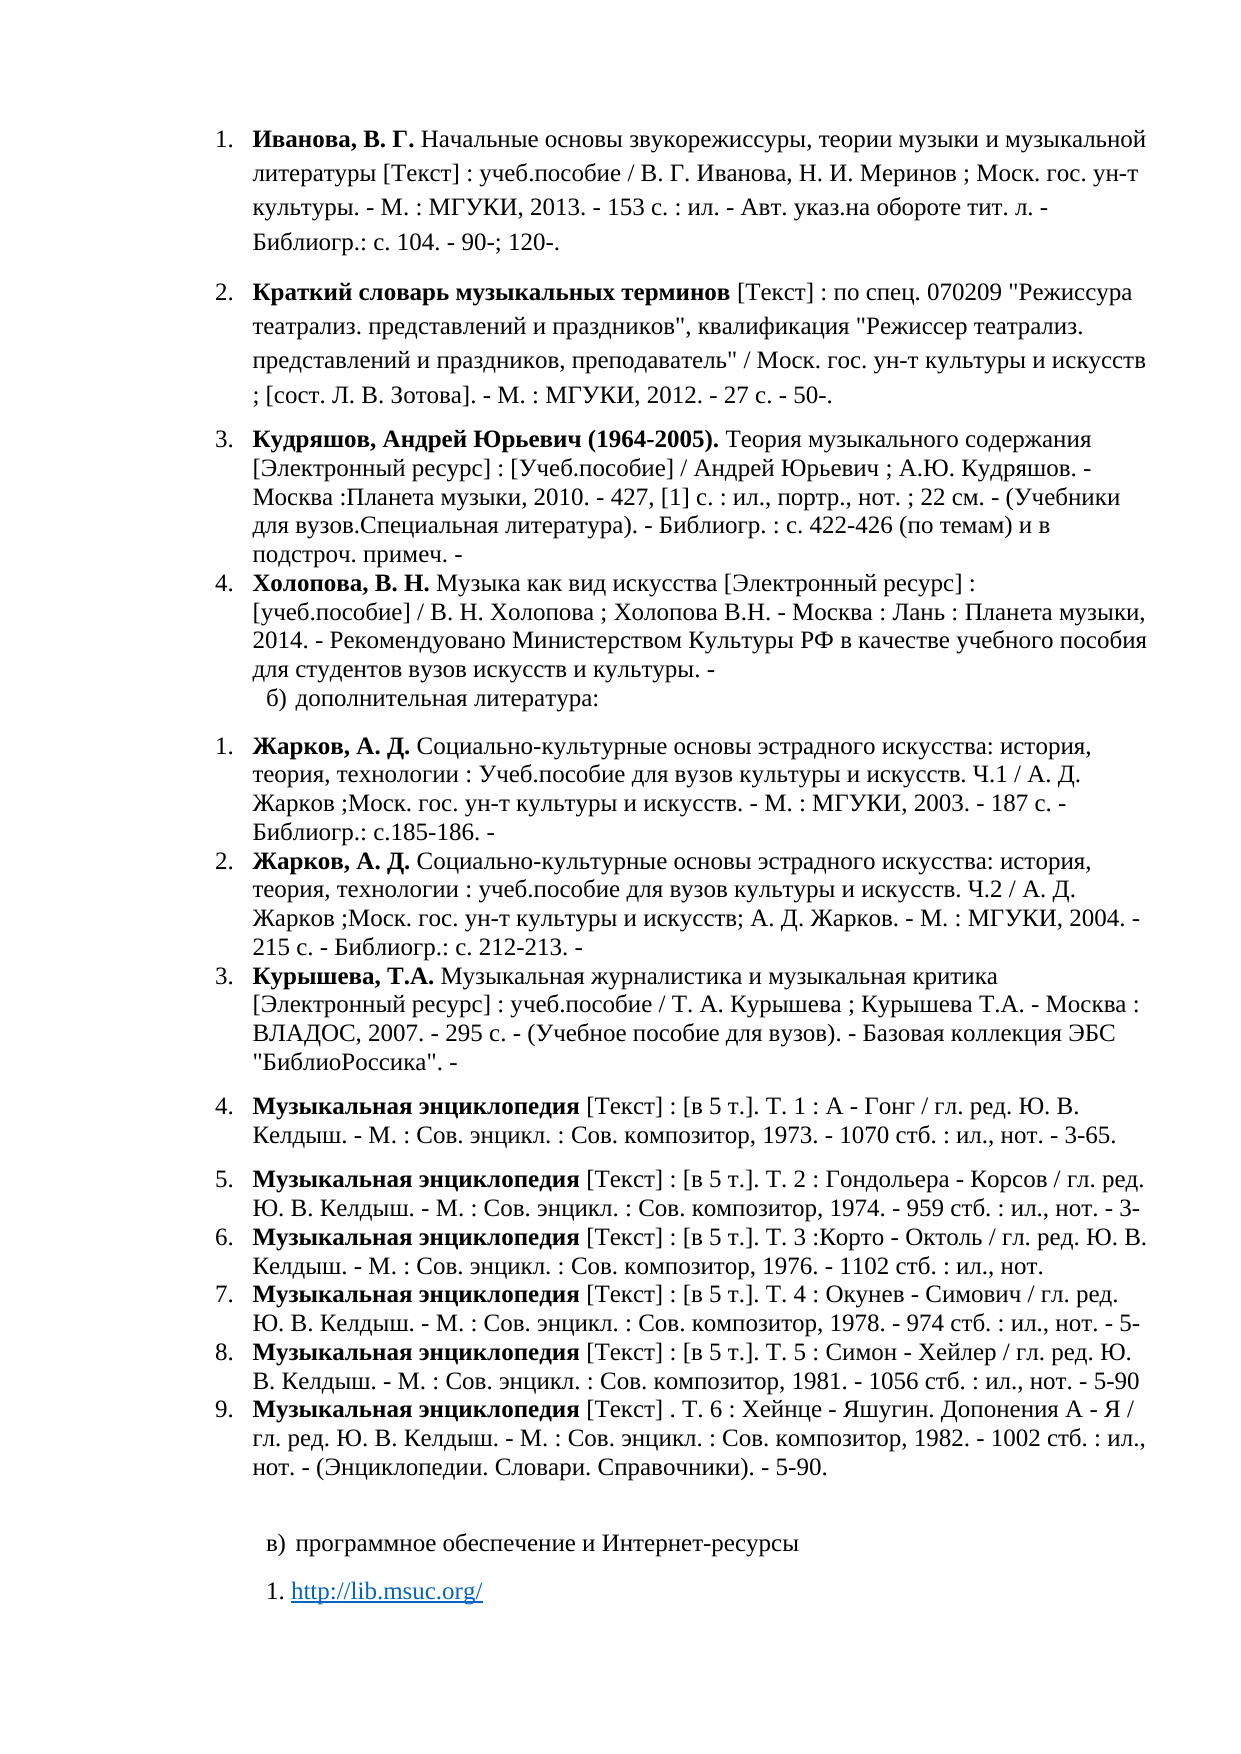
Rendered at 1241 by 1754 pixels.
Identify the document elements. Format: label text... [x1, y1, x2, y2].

list Музыкальная энциклопедия [Текст] : [в 5 т.]. Т. 3 :Корто - Октоль / гл. ред. Ю. В. Келдыш. - М. : Сов. энцикл. : Сов. композитор, 1976. - 1102 стб. : ил., нот. [215, 1222, 1152, 1279]
list Жарков, А. Д. Социально-культурные основы эстрадного искусства: история, теория, технологии : учеб.пособие для вузов культуры и искусств. Ч.2 / А. Д. Жарков ;Моск. гос. ун-т культуры и искусств; А. Д. Жарков. - М. : МГУКИ, 2004. - 215 с. - Библиогр.: с. 212-213. - [215, 846, 1152, 961]
list Музыкальная энциклопедия [Текст] . Т. 6 : Хейнце - Яшугин. Допонения А - Я / гл. ред. Ю. В. Келдыш. - М. : Сов. энцикл. : Сов. композитор, 1982. - 1002 стб. : ил., нот. - (Энциклопедии. Словари. Справочники). - 5-90. [215, 1394, 1152, 1481]
list Музыкальная энциклопедия [Текст] : [в 5 т.]. Т. 2 : Гондольера - Корсов / гл. ред. Ю. В. Келдыш. - М. : Сов. энцикл. : Сов. композитор, 1974. - 959 стб. : ил., нот. - 3- [215, 1164, 1152, 1222]
list Холопова, В. Н. Музыка как вид искусства [Электронный ресурс] : [учеб.пособие] / В. Н. Холопова ; Холопова В.Н. - Москва : Лань : Планета музыки, 2014. - Рекомендуовано Министерством Культуры РФ в качестве учебного пособия для студентов вузов искусств и культуры. - [215, 568, 1152, 683]
text в) программное обеспечение и Интернет-ресурсы [177, 1528, 1152, 1557]
list Краткий словарь музыкальных терминов [Текст] : по спец. 070209 "Режиссура театрализ. представлений и праздников", квалификация "Режиссер театрализ. представлений и праздников, преподаватель" / Моск. гос. ун-т культуры и искусств ; [сост. Л. В. Зотова]. - М. : МГУКИ, 2012. - 27 с. - 50-. [215, 271, 1152, 409]
list Курышева, Т.А. Музыкальная журналистика и музыкальная критика [Электронный ресурс] : учеб.пособие / Т. А. Курышева ; Курышева Т.А. - Москва : ВЛАДОС, 2007. - 295 c. - (Учебное пособие для вузов). - Базовая коллекция ЭБС "БиблиоРоссика". - [215, 961, 1152, 1076]
text б) дополнительная литература: [177, 683, 1152, 712]
list Музыкальная энциклопедия [Текст] : [в 5 т.]. Т. 4 : Окунев - Симович / гл. ред. Ю. В. Келдыш. - М. : Сов. энцикл. : Сов. композитор, 1978. - 974 стб. : ил., нот. - 5- [215, 1279, 1152, 1337]
list Иванова, В. Г. Начальные основы звукорежиссуры, теории музыки и музыкальной литературы [Текст] : учеб.пособие / В. Г. Иванова, Н. И. Меринов ; Моск. гос. ун-т культуры. - М. : МГУКИ, 2013. - 153 с. : ил. - Авт. указ.на обороте тит. л. - Библиогр.: с. 104. - 90-; 120-. [215, 118, 1152, 256]
list Кудряшов, Андрей Юрьевич (1964-2005). Теория музыкального содержания [Электронный ресурс] : [Учеб.пособие] / Андрей Юрьевич ; А.Ю. Кудряшов. - Москва :Планета музыки, 2010. - 427, [1] с. : ил., портр., нот. ; 22 см. - (Учебники для вузов.Специальная литература). - Библиогр. : с. 422-426 (по темам) и в подстроч. примеч. - [215, 424, 1152, 568]
list Музыкальная энциклопедия [Текст] : [в 5 т.]. Т. 5 : Симон - Хейлер / гл. ред. Ю. В. Келдыш. - М. : Сов. энцикл. : Сов. композитор, 1981. - 1056 стб. : ил., нот. - 5-90 [215, 1337, 1152, 1394]
list Музыкальная энциклопедия [Текст] : [в 5 т.]. Т. 1 : А - Гонг / гл. ред. Ю. В. Келдыш. - М. : Сов. энцикл. : Сов. композитор, 1973. - 1070 стб. : ил., нот. - 3-65. [215, 1091, 1152, 1149]
list Жарков, А. Д. Социально-культурные основы эстрадного искусства: история, теория, технологии : Учеб.пособие для вузов культуры и искусств. Ч.1 / А. Д. Жарков ;Моск. гос. ун-т культуры и искусств. - М. : МГУКИ, 2003. - 187 с. - Библиогр.: с.185-186. - [215, 731, 1152, 846]
text 1. http://lib.msuc.org/ [177, 1576, 1152, 1605]
